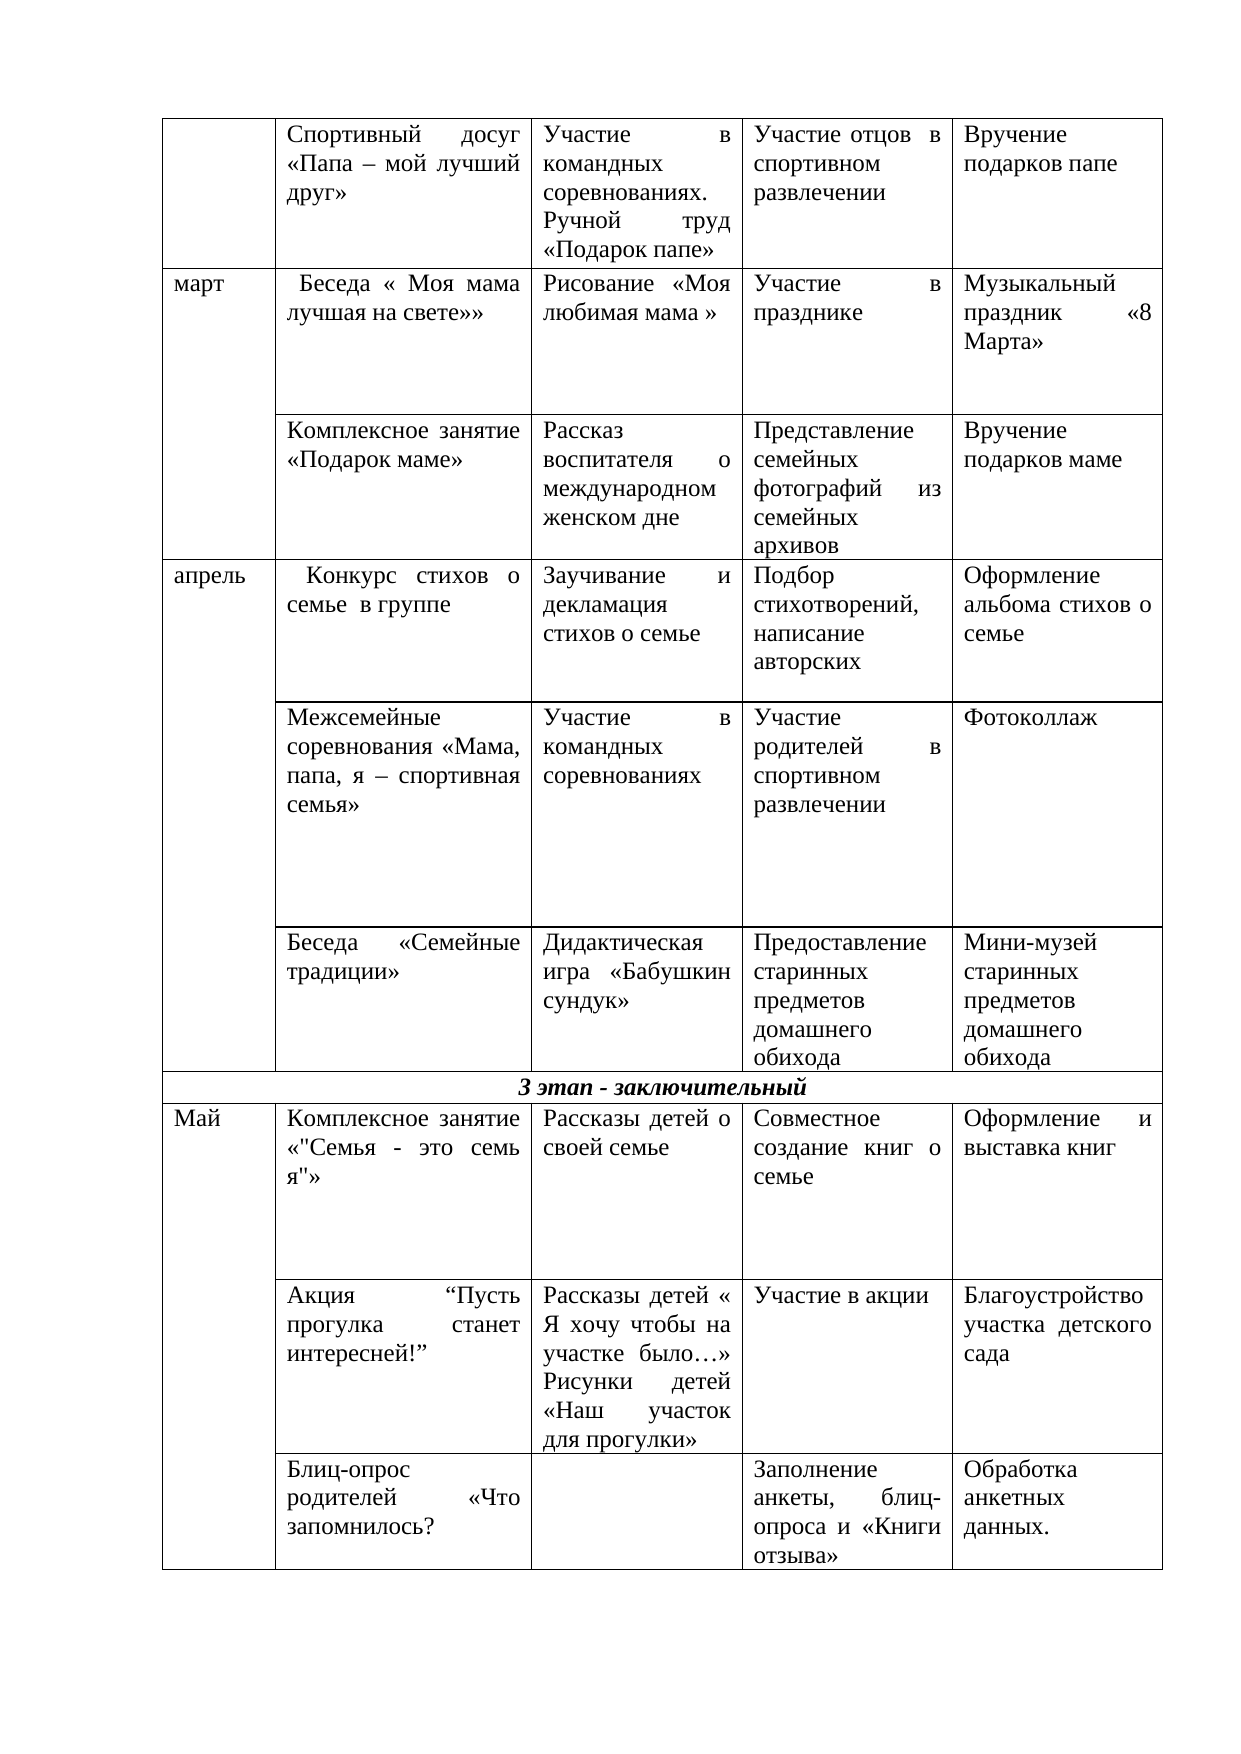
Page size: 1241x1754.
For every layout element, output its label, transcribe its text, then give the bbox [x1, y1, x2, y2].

table_cell Фотоколлаж [953, 703, 1162, 926]
table_cell апрель [163, 560, 275, 1071]
table_cell Дидактическая игра «Бабушкин сундук» [532, 928, 742, 1071]
table_cell Участие в командных соревнованиях [532, 703, 742, 926]
table_cell Участие в празднике [743, 269, 952, 414]
table_cell Май [163, 1104, 275, 1569]
table_cell Участие в акции [743, 1280, 952, 1453]
table_cell Совместное создание книг о семье [743, 1104, 952, 1279]
table_cell 3 этап - заключительный [163, 1072, 1162, 1102]
table_cell Оформление и выставка книг [953, 1104, 1162, 1279]
table_cell Вручение подарков папе [953, 119, 1162, 267]
table_cell Комплексное занятие «"Семья - это семь я"» [276, 1104, 531, 1279]
table_cell Предоставление старинных предметов домашнего обихода [743, 928, 952, 1071]
table_cell Мини-музей старинных предметов домашнего обихода [953, 928, 1162, 1071]
table_cell март [163, 269, 275, 559]
table_cell Представление семейных фотографий из семейных архивов [743, 415, 952, 559]
table_cell Участие отцов в спортивном развлечении [743, 119, 952, 267]
table_cell Участие родителей в спортивном развлечении [743, 703, 952, 926]
table_cell Комплексное занятие «Подарок маме» [276, 415, 531, 559]
table_cell Обработка анкетных данных. [953, 1454, 1162, 1569]
table_cell Рассказы детей о своей семье [532, 1104, 742, 1279]
table_cell Рисование «Моя любимая мама » [532, 269, 742, 414]
table_cell Конкурс стихов о семье в группе [276, 560, 531, 701]
table_cell Межсемейные соревнования «Мама, папа, я – спортивная семья» [276, 703, 531, 926]
table_cell Блиц-опрос родителей «Что запомнилось? [276, 1454, 531, 1569]
table_cell [532, 1454, 742, 1569]
table_cell Беседа « Моя мама лучшая на свете»» [276, 269, 531, 414]
table_cell Заполнение анкеты, блиц-опроса и «Книги отзыва» [743, 1454, 952, 1569]
table_cell Участие в командных соревнованиях. Ручной труд «Подарок папе» [532, 119, 742, 267]
table_cell Заучивание и декламация стихов о семье [532, 560, 742, 701]
table_cell Музыкальный праздник «8 Марта» [953, 269, 1162, 414]
table_cell Акция “Пусть прогулка станет интересней!” [276, 1280, 531, 1453]
table_cell Вручение подарков маме [953, 415, 1162, 559]
table_cell Беседа «Семейные традиции» [276, 928, 531, 1071]
table_cell Подбор стихотворений, написание авторских [743, 560, 952, 701]
table_cell Рассказ воспитателя о международном женском дне [532, 415, 742, 559]
table_cell Рассказы детей « Я хочу чтобы на участке было…» Рисунки детей «Наш участок для прогулки» [532, 1280, 742, 1453]
table_cell Благоустройство участка детского сада [953, 1280, 1162, 1453]
table_cell Спортивный досуг «Папа – мой лучший друг» [276, 119, 531, 267]
table_cell Оформление альбома стихов о семье [953, 560, 1162, 701]
